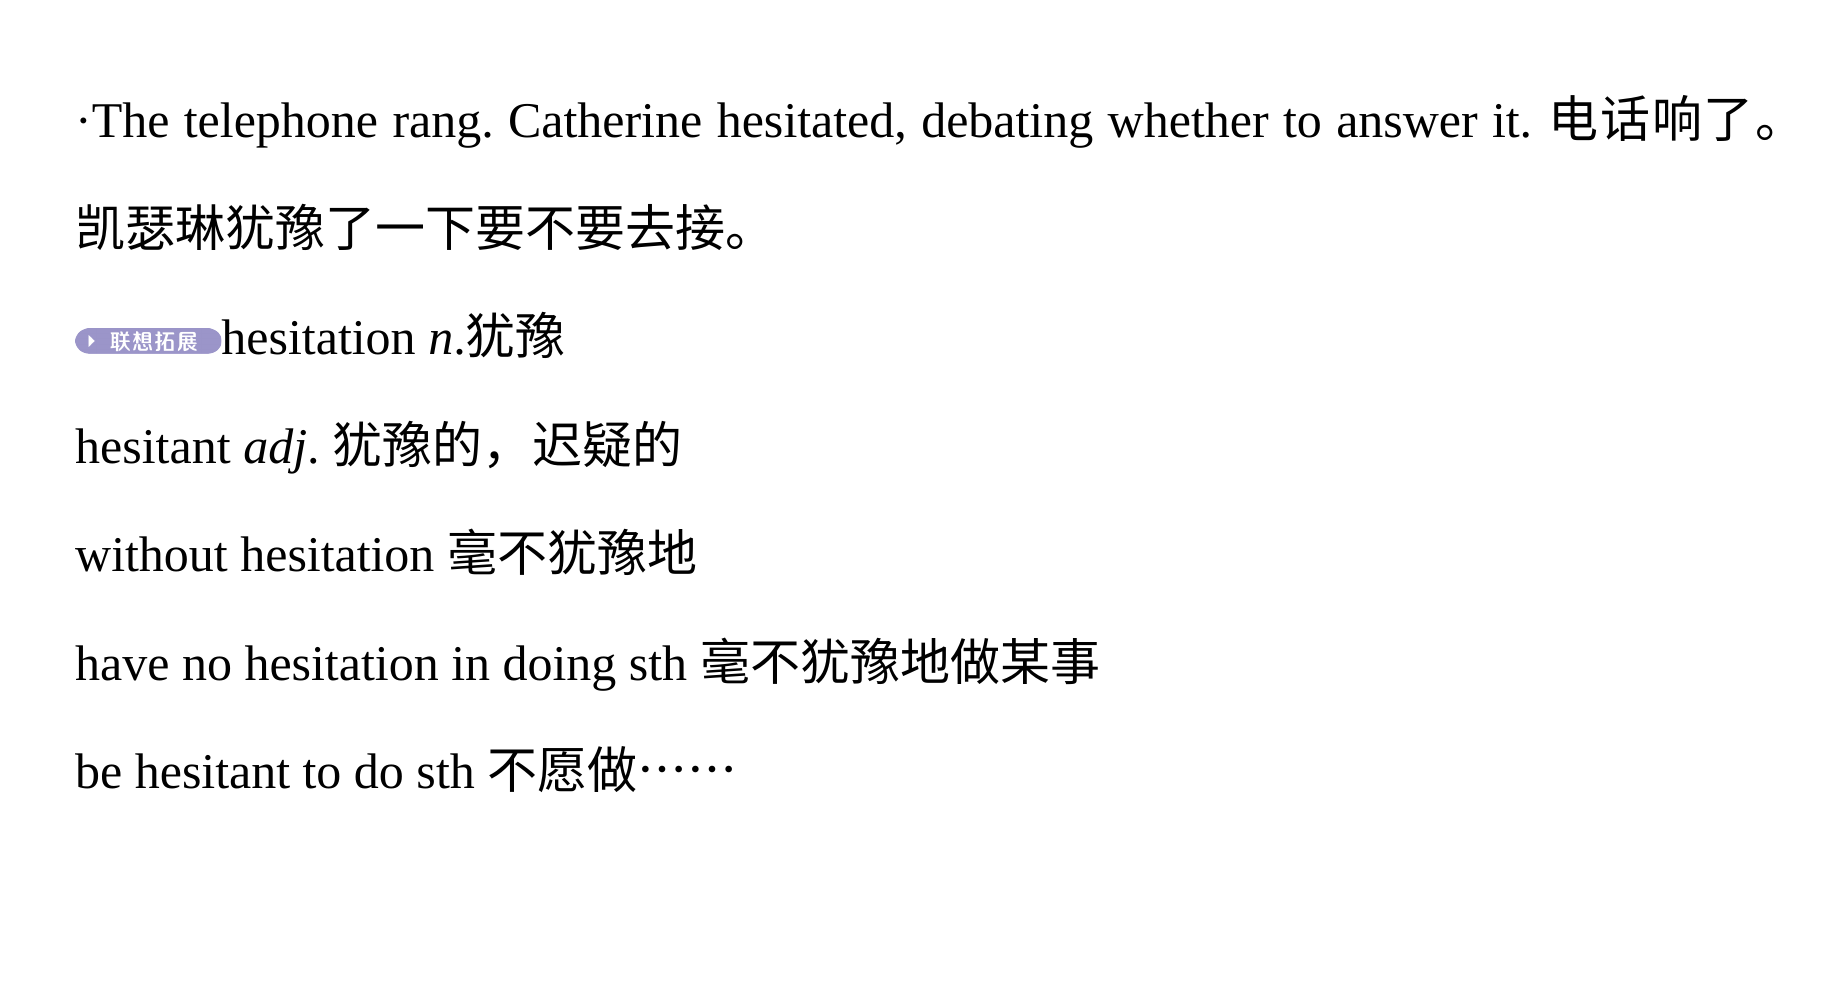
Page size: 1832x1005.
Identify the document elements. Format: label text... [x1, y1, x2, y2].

text hesitation n.犹豫 [75, 297, 1756, 369]
picture [75, 328, 222, 355]
text without hesitation 毫不犹豫地 [75, 514, 1756, 586]
text be hesitant to do sth 不愿做…… [75, 731, 1756, 803]
text have no hesitation in doing sth 毫不犹豫地做某事 [75, 622, 1756, 695]
text ·The telephone rang. Catherine hesitated, debating whether to answer it. 电话响了。凯瑟琳犹豫了一下要不要去接。 [75, 79, 1756, 261]
text hesitant adj. 犹豫的，迟疑的 [75, 405, 1756, 478]
